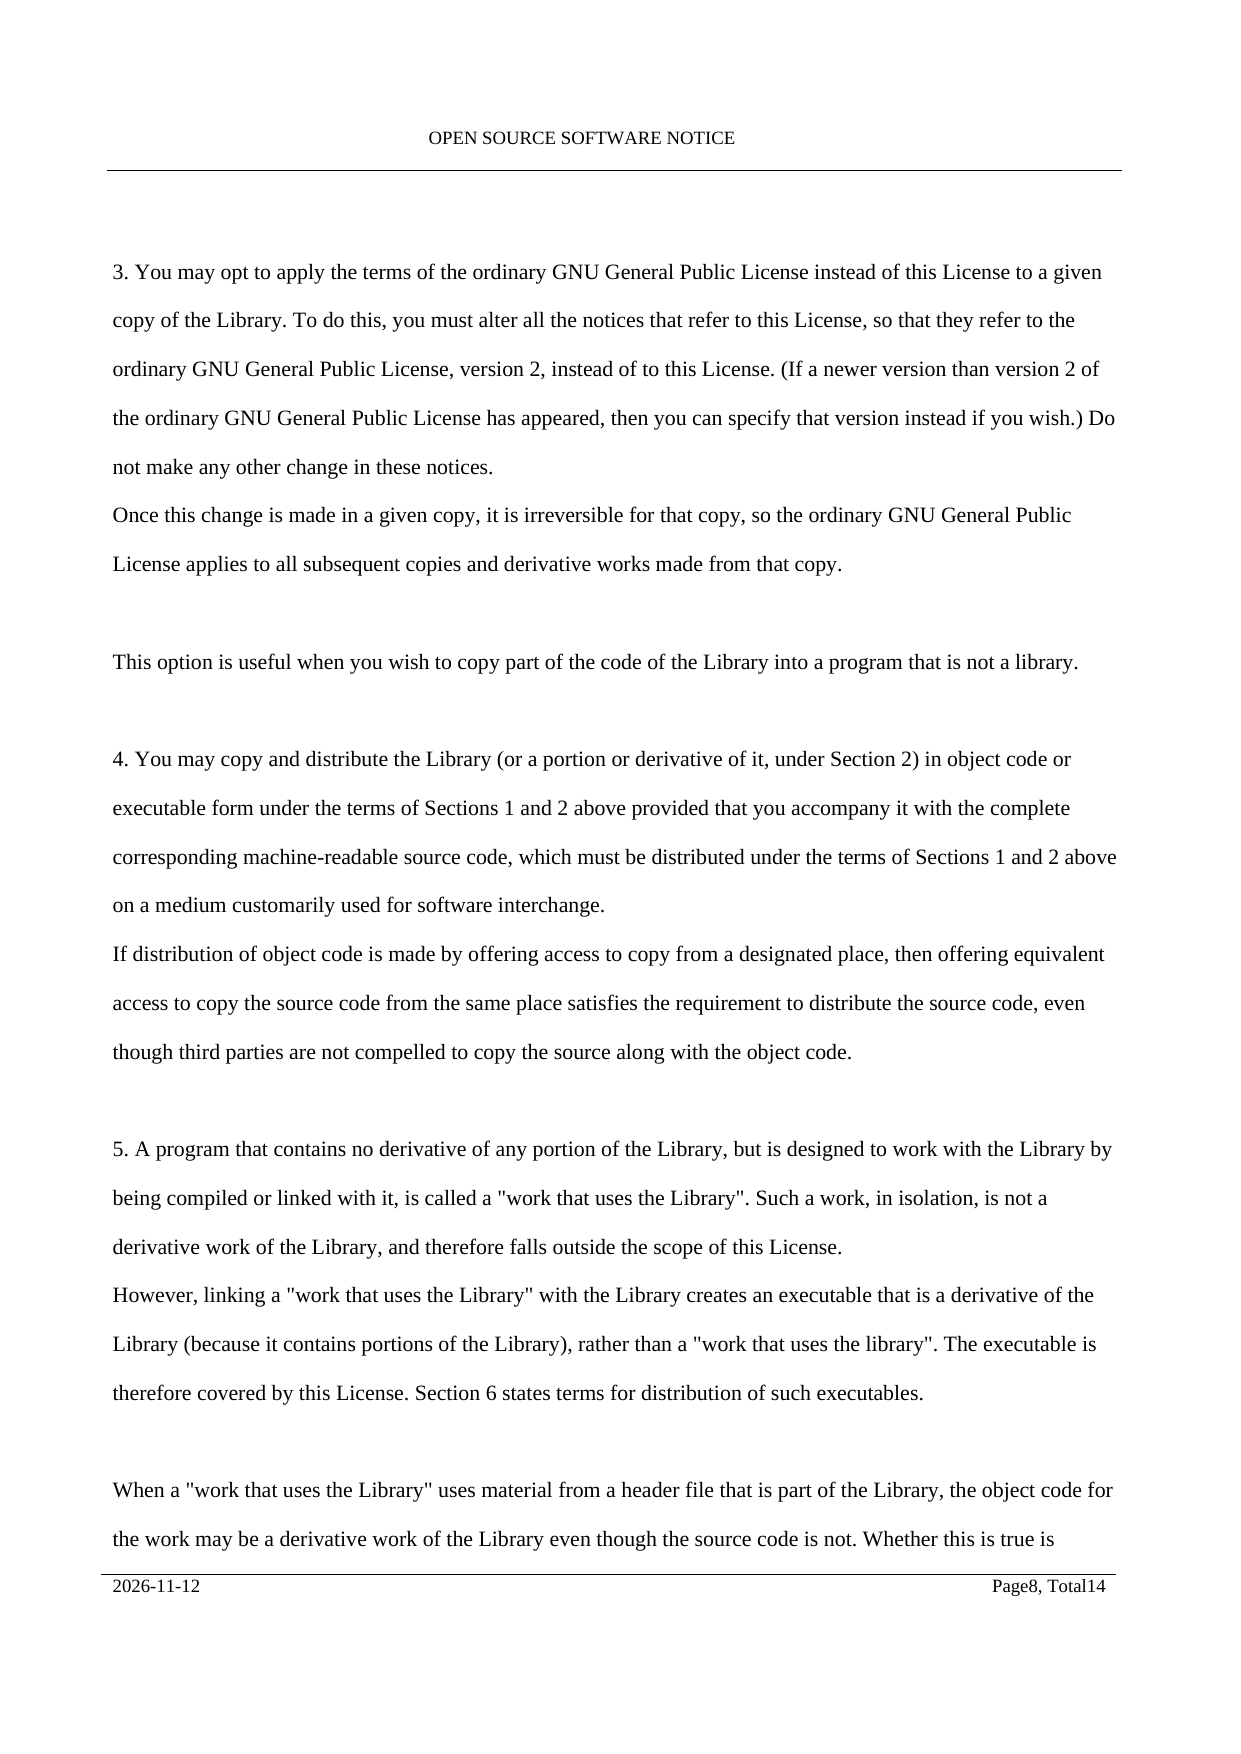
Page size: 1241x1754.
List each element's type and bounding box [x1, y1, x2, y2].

text [112, 206, 1128, 1555]
